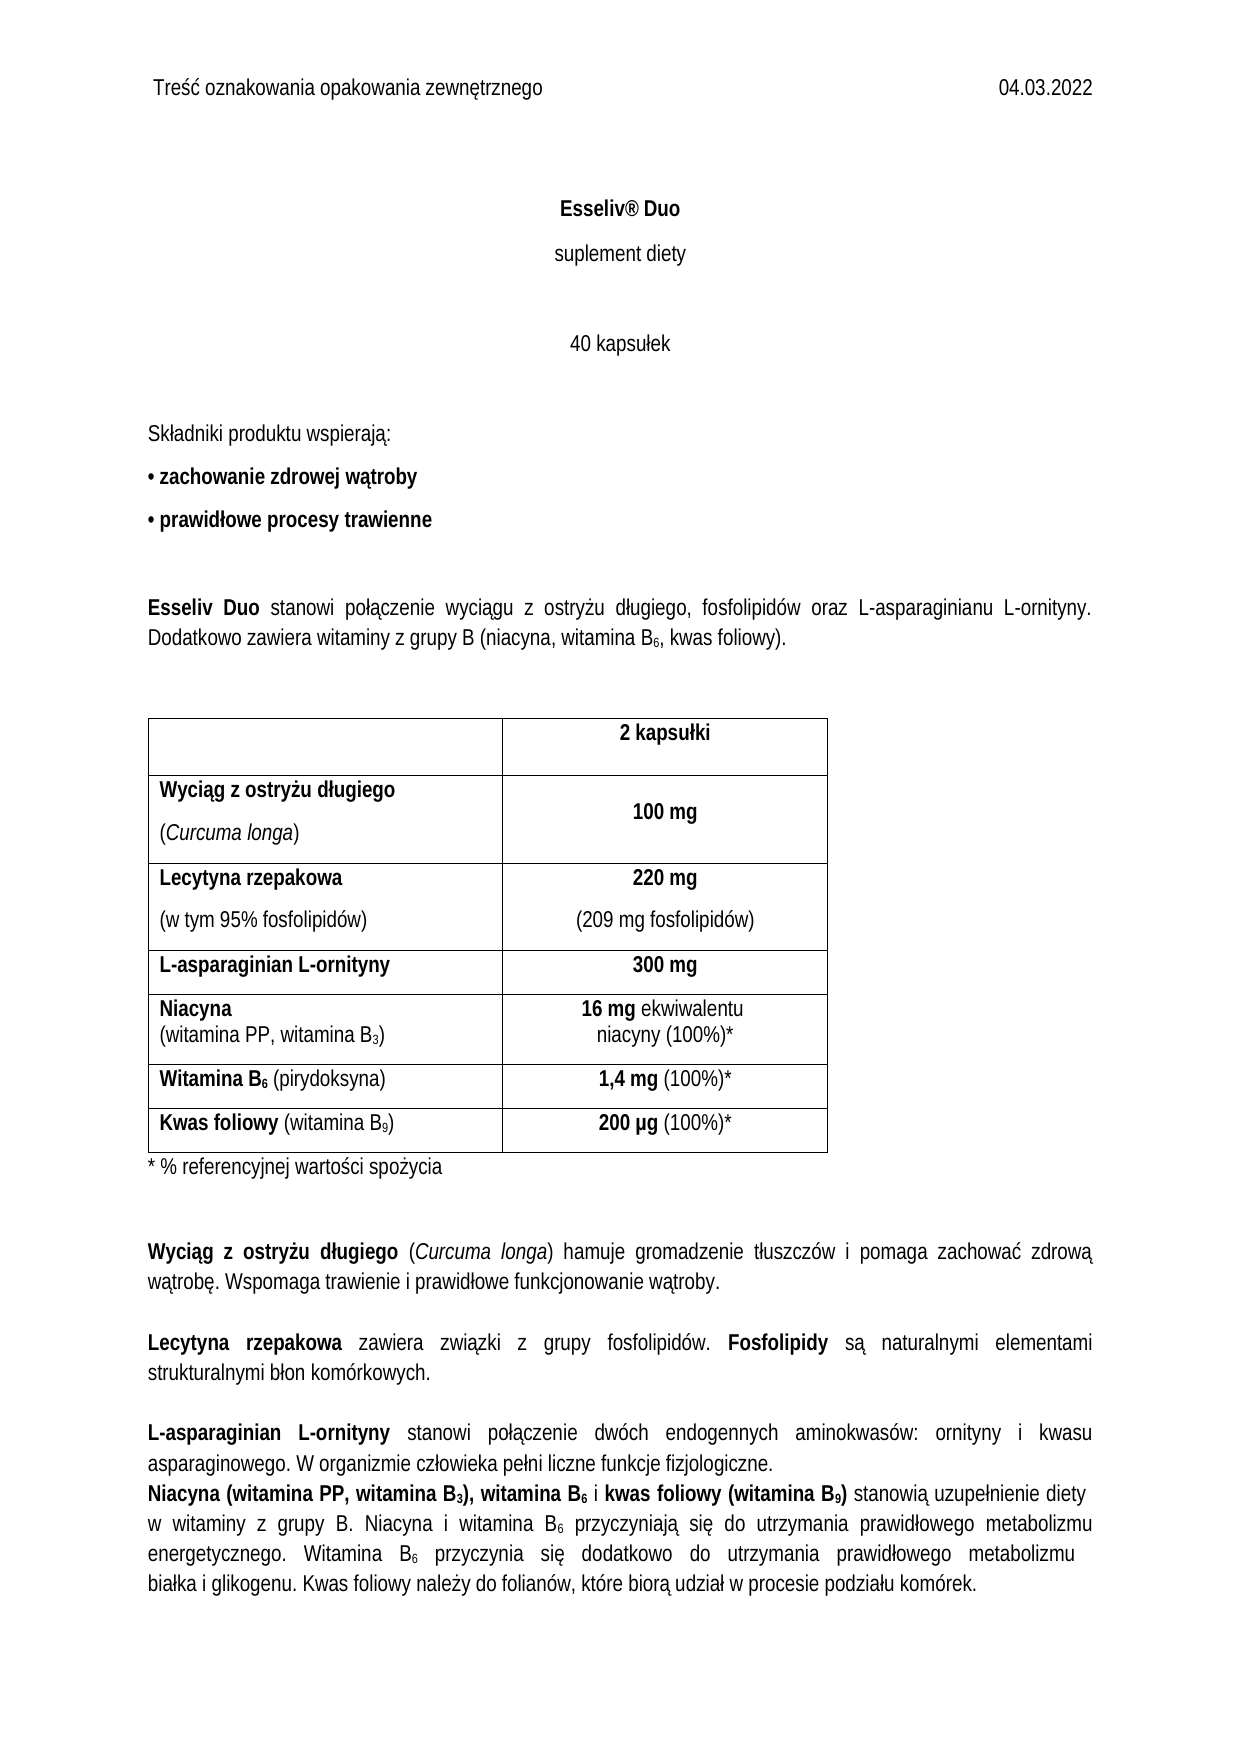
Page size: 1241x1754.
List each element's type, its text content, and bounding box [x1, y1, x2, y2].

table_cell Lecytyna rzepakowa (w tym 95% fosfolipidów) [149, 864, 502, 949]
text 40 kapsułek [148, 330, 1093, 356]
table_header [149, 719, 502, 775]
table_cell 220 mg (209 mg fosfolipidów) [503, 864, 827, 949]
table_cell 200 µg (100%)* [503, 1109, 827, 1152]
table_cell Witamina B6 (pirydoksyna) [149, 1065, 502, 1108]
text * % referencyjnej wartości spożycia [148, 1153, 1093, 1179]
table_cell 100 mg [503, 776, 827, 862]
text Wyciąg z ostryżu długiego (Curcuma longa) hamuje gromadzenie tłuszczów i pomaga zachować zdrową wątrobę. Wspomaga trawienie i prawidłowe funkcjonowanie wątroby. [148, 1238, 1093, 1294]
table_header 2 kapsułki [503, 719, 827, 775]
table_cell Wyciąg z ostryżu długiego (Curcuma longa) [149, 776, 502, 862]
text Lecytyna rzepakowa zawiera związki z grupy fosfolipidów. Fosfolipidy są naturalnymi elementami strukturalnymi błon komórkowych. [148, 1329, 1093, 1385]
text suplement diety [148, 239, 1093, 266]
table_cell L-asparaginian L-ornityny [149, 951, 502, 993]
table_cell 16 mg ekwiwalentu niacyny (100%)* [503, 995, 827, 1064]
table_cell Kwas foliowy (witamina B9) [149, 1109, 502, 1152]
text Niacyna (witamina PP, witamina B3), witamina B6 i kwas foliowy (witamina B9) stanowią uzupełnienie diety w witaminy z grupy B. Niacyna i witamina B6 przyczyniają się do utrzymania prawidłowego metabolizmu energetycznego. Witamina B6 przyczynia się dodatkowo do utrzymania prawidłowego metabolizmu białka i glikogenu. Kwas foliowy należy do folianów, które biorą udział w procesie podziału komórek. [148, 1480, 1093, 1597]
table_cell 300 mg [503, 951, 827, 993]
table_cell 1,4 mg (100%)* [503, 1065, 827, 1108]
table_cell Niacyna (witamina PP, witamina B3) [149, 995, 502, 1064]
text • zachowanie zdrowej wątroby [148, 463, 1093, 489]
text Esseliv Duo stanowi połączenie wyciągu z ostryżu długiego, fosfolipidów oraz L-asparaginianu L-ornityny. Dodatkowo zawiera witaminy z grupy B (niacyna, witamina B6, kwas foliowy). [148, 594, 1093, 651]
text L-asparaginian L-ornityny stanowi połączenie dwóch endogennych aminokwasów: ornityny i kwasu asparaginowego. W organizmie człowieka pełni liczne funkcje fizjologiczne. [148, 1419, 1093, 1476]
text Składniki produktu wspierają: [148, 420, 1093, 446]
text • prawidłowe procesy trawienne [148, 506, 1093, 532]
text Esseliv® Duo [148, 194, 1093, 221]
